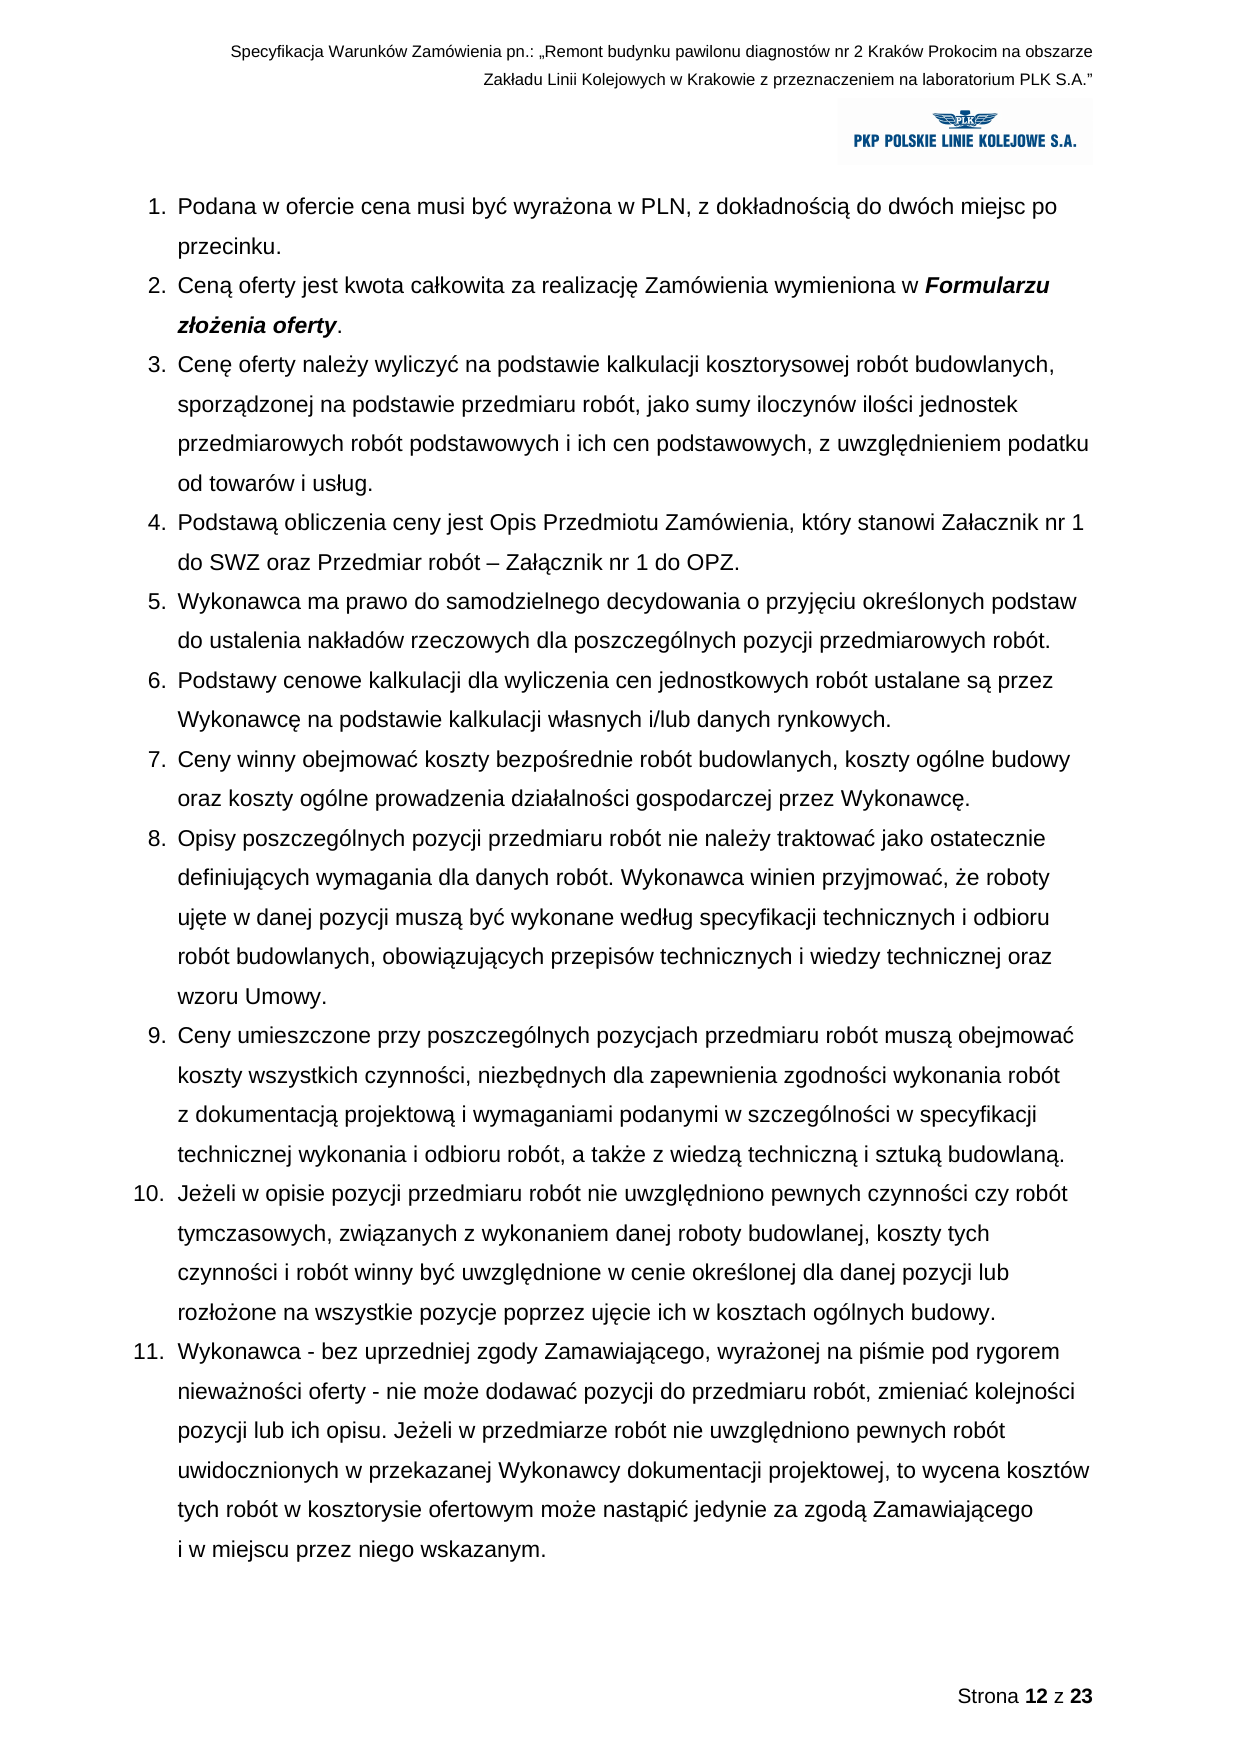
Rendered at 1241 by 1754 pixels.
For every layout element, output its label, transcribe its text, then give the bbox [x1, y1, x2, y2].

list Opisy poszczególnych pozycji przedmiaru robót nie należy traktować jako ostatecznie definiujących wymagania dla danych robót. Wykonawca winien przyjmować, że roboty ujęte w danej pozycji muszą być wykonane według specyfikacji technicznych i odbioru robót budowlanych, obowiązujących przepisów technicznych i wiedzy technicznej oraz wzoru Umowy. [148, 825, 1093, 1009]
list Cenę oferty należy wyliczyć na podstawie kalkulacji kosztorysowej robót budowlanych, sporządzonej na podstawie przedmiaru robót, jako sumy iloczynów ilości jednostek przedmiarowych robót podstawowych i ich cen podstawowych, z uwzględnieniem podatku od towarów i usług. [148, 351, 1093, 496]
picture [837, 98, 1093, 165]
list Jeżeli w opisie pozycji przedmiaru robót nie uwzględniono pewnych czynności czy robót tymczasowych, związanych z wykonaniem danej roboty budowlanej, koszty tych czynności i robót winny być uwzględnione w cenie określonej dla danej pozycji lub rozłożone na wszystkie pozycje poprzez ujęcie ich w kosztach ogólnych budowy. [133, 1180, 1093, 1325]
list Podstawą obliczenia ceny jest Opis Przedmiotu Zamówienia, który stanowi Załacznik nr 1 do SWZ oraz Przedmiar robót – Załącznik nr 1 do OPZ. [148, 509, 1093, 575]
list Ceną oferty jest kwota całkowita za realizację Zamówienia wymieniona w Formularzu złożenia oferty. [148, 272, 1093, 338]
list Ceny winny obejmować koszty bezpośrednie robót budowlanych, koszty ogólne budowy oraz koszty ogólne prowadzenia działalności gospodarczej przez Wykonawcę. [148, 746, 1093, 812]
list Ceny umieszczone przy poszczególnych pozycjach przedmiaru robót muszą obejmować koszty wszystkich czynności, niezbędnych dla zapewnienia zgodności wykonania robót z dokumentacją projektową i wymaganiami podanymi w szczególności w specyfikacji technicznej wykonania i odbioru robót, a także z wiedzą techniczną i sztuką budowlaną. [148, 1022, 1093, 1167]
list Wykonawca - bez uprzedniej zgody Zamawiającego, wyrażonej na piśmie pod rygorem nieważności oferty - nie może dodawać pozycji do przedmiaru robót, zmieniać kolejności pozycji lub ich opisu. Jeżeli w przedmiarze robót nie uwzględniono pewnych robót uwidocznionych w przekazanej Wykonawcy dokumentacji projektowej, to wycena kosztów tych robót w kosztorysie ofertowym może nastąpić jedynie za zgodą Zamawiającego i w miejscu przez niego wskazanym. [133, 1338, 1093, 1562]
list Wykonawca ma prawo do samodzielnego decydowania o przyjęciu określonych podstaw do ustalenia nakładów rzeczowych dla poszczególnych pozycji przedmiarowych robót. [148, 588, 1093, 654]
list Podstawy cenowe kalkulacji dla wyliczenia cen jednostkowych robót ustalane są przez Wykonawcę na podstawie kalkulacji własnych i/lub danych rynkowych. [148, 667, 1093, 733]
list Podana w ofercie cena musi być wyrażona w PLN, z dokładnością do dwóch miejsc po przecinku. [148, 193, 1093, 259]
